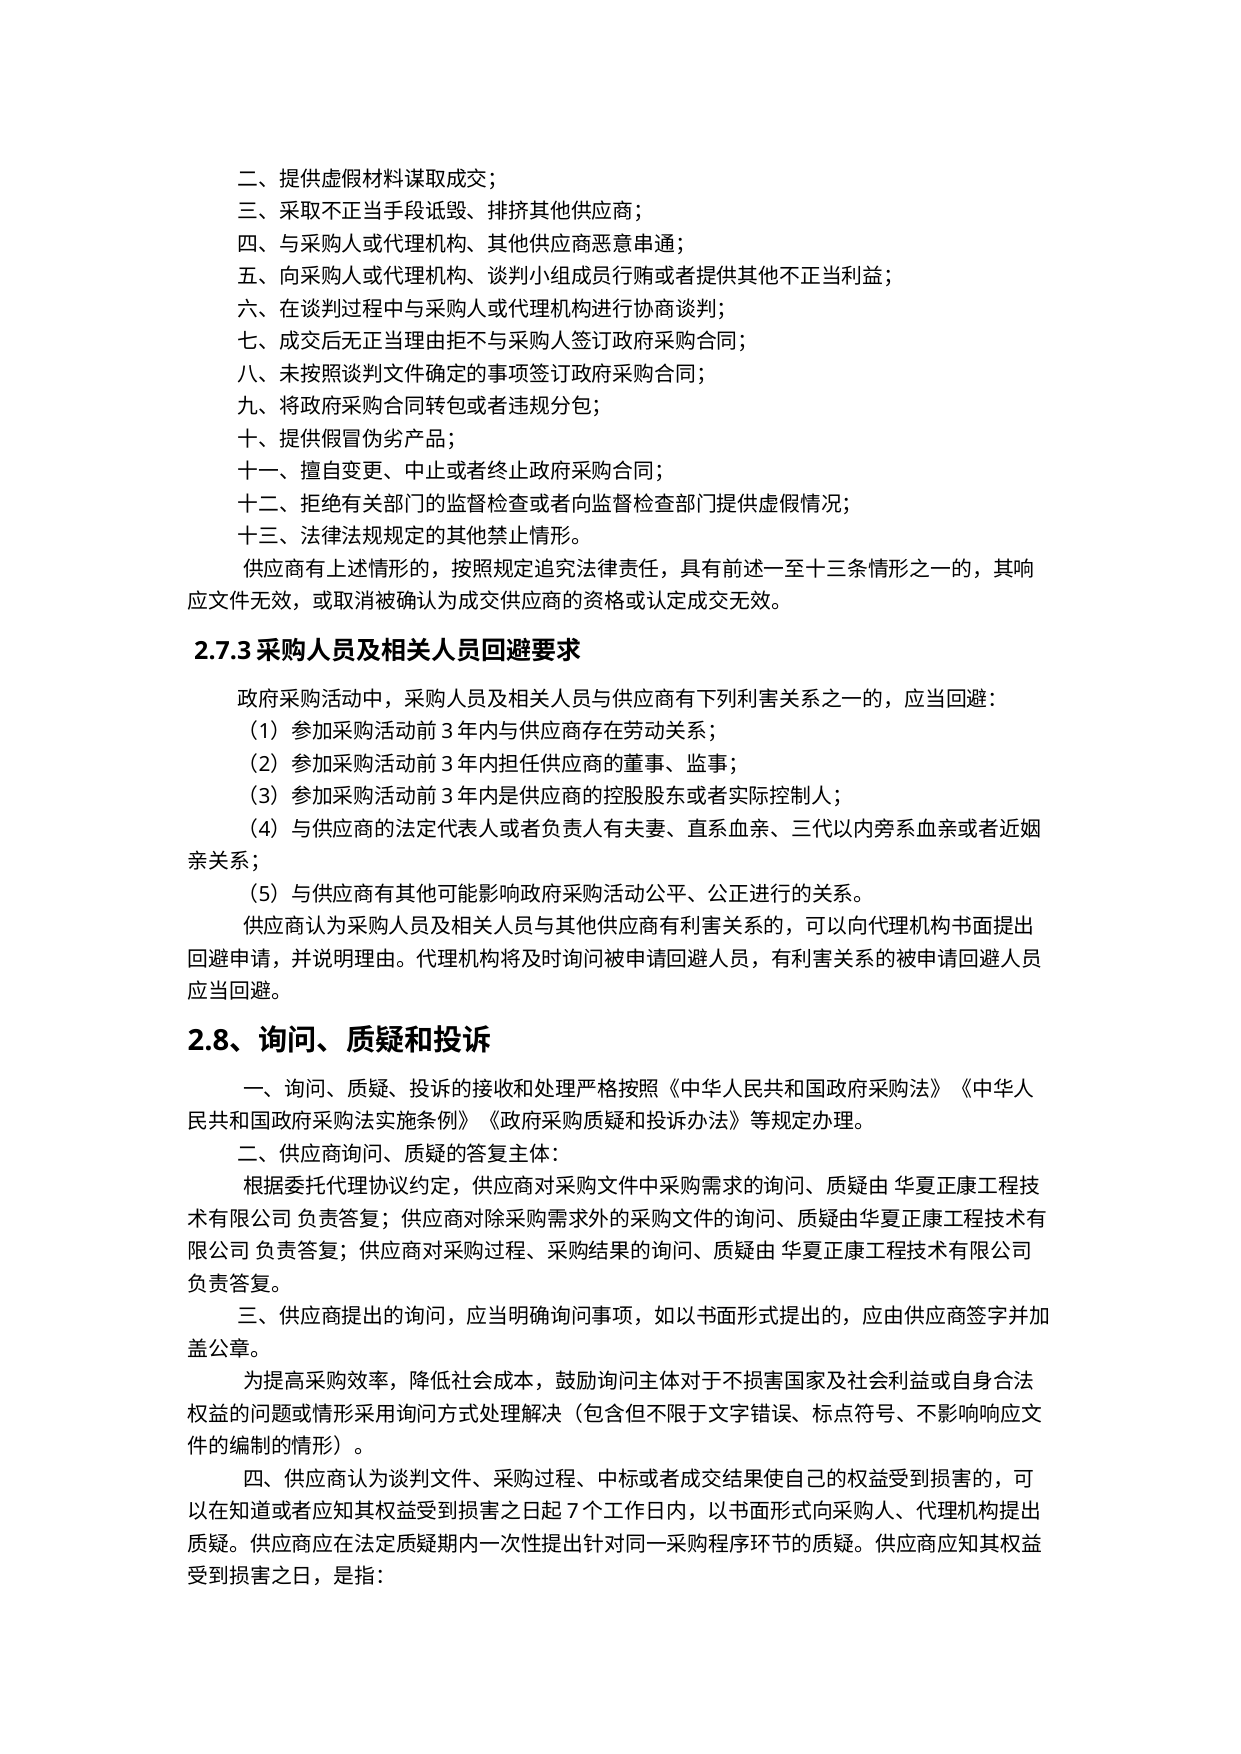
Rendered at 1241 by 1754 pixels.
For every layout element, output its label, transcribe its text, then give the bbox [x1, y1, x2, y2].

text 供应商认为采购人员及相关人员与其他供应商有利害关系的，可以向代理机构书面提出回避申请，并说明理由。代理机构将及时询问被申请回避人员，有利害关系的被申请回避人员应当回避。 [187, 909, 1053, 1007]
text （4）与供应商的法定代表人或者负责人有夫妻、直系血亲、三代以内旁系血亲或者近姻亲关系； [187, 812, 1053, 877]
text （5）与供应商有其他可能影响政府采购活动公平、公正进行的关系。 [187, 877, 1053, 909]
text 二、供应商询问、质疑的答复主体： [187, 1137, 1053, 1169]
text 七、成交后无正当理由拒不与采购人签订政府采购合同； [187, 324, 1053, 357]
text 五、向采购人或代理机构、谈判小组成员行贿或者提供其他不正当利益； [187, 259, 1053, 292]
text （1）参加采购活动前3年内与供应商存在劳动关系； [187, 714, 1053, 747]
text 2.8、询问、质疑和投诉 [187, 1007, 1053, 1072]
text 根据委托代理协议约定，供应商对采购文件中采购需求的询问、质疑由 华夏正康工程技术有限公司 负责答复；供应商对除采购需求外的采购文件的询问、质疑由华夏正康工程技术有限公司 负责答复；供应商对采购过程、采购结果的询问、质疑由 华夏正康工程技术有限公司 负责答复。 [187, 1169, 1053, 1299]
text （3）参加采购活动前3年内是供应商的控股股东或者实际控制人； [187, 779, 1053, 812]
text 十三、法律法规规定的其他禁止情形。 [187, 519, 1053, 552]
text 四、与采购人或代理机构、其他供应商恶意串通； [187, 227, 1053, 259]
text 三、采取不正当手段诋毁、排挤其他供应商； [187, 194, 1053, 227]
text 二、提供虚假材料谋取成交； [187, 162, 1053, 194]
text 政府采购活动中，采购人员及相关人员与供应商有下列利害关系之一的，应当回避： [187, 682, 1053, 714]
text 十一、擅自变更、中止或者终止政府采购合同； [187, 454, 1053, 487]
text 四、供应商认为谈判文件、采购过程、中标或者成交结果使自己的权益受到损害的，可以在知道或者应知其权益受到损害之日起7个工作日内，以书面形式向采购人、代理机构提出质疑。供应商应在法定质疑期内一次性提出针对同一采购程序环节的质疑。供应商应知其权益受到损害之日，是指： [187, 1462, 1053, 1592]
text （2）参加采购活动前3年内担任供应商的董事、监事； [187, 747, 1053, 779]
text 八、未按照谈判文件确定的事项签订政府采购合同； [187, 357, 1053, 389]
text 一、询问、质疑、投诉的接收和处理严格按照《中华人民共和国政府采购法》《中华人民共和国政府采购法实施条例》《政府采购质疑和投诉办法》等规定办理。 [187, 1072, 1053, 1137]
text 供应商有上述情形的，按照规定追究法律责任，具有前述一至十三条情形之一的，其响应文件无效，或取消被确认为成交供应商的资格或认定成交无效。 [187, 552, 1053, 617]
text 九、将政府采购合同转包或者违规分包； [187, 389, 1053, 422]
text 十、提供假冒伪劣产品； [187, 422, 1053, 454]
text 为提高采购效率，降低社会成本，鼓励询问主体对于不损害国家及社会利益或自身合法权益的问题或情形采用询问方式处理解决（包含但不限于文字错误、标点符号、不影响响应文件的编制的情形）。 [187, 1364, 1053, 1462]
text 十二、拒绝有关部门的监督检查或者向监督检查部门提供虚假情况； [187, 487, 1053, 519]
text 六、在谈判过程中与采购人或代理机构进行协商谈判； [187, 292, 1053, 324]
text 三、供应商提出的询问，应当明确询问事项，如以书面形式提出的，应由供应商签字并加盖公章。 [187, 1299, 1053, 1364]
text 2.7.3采购人员及相关人员回避要求 [187, 617, 1053, 682]
